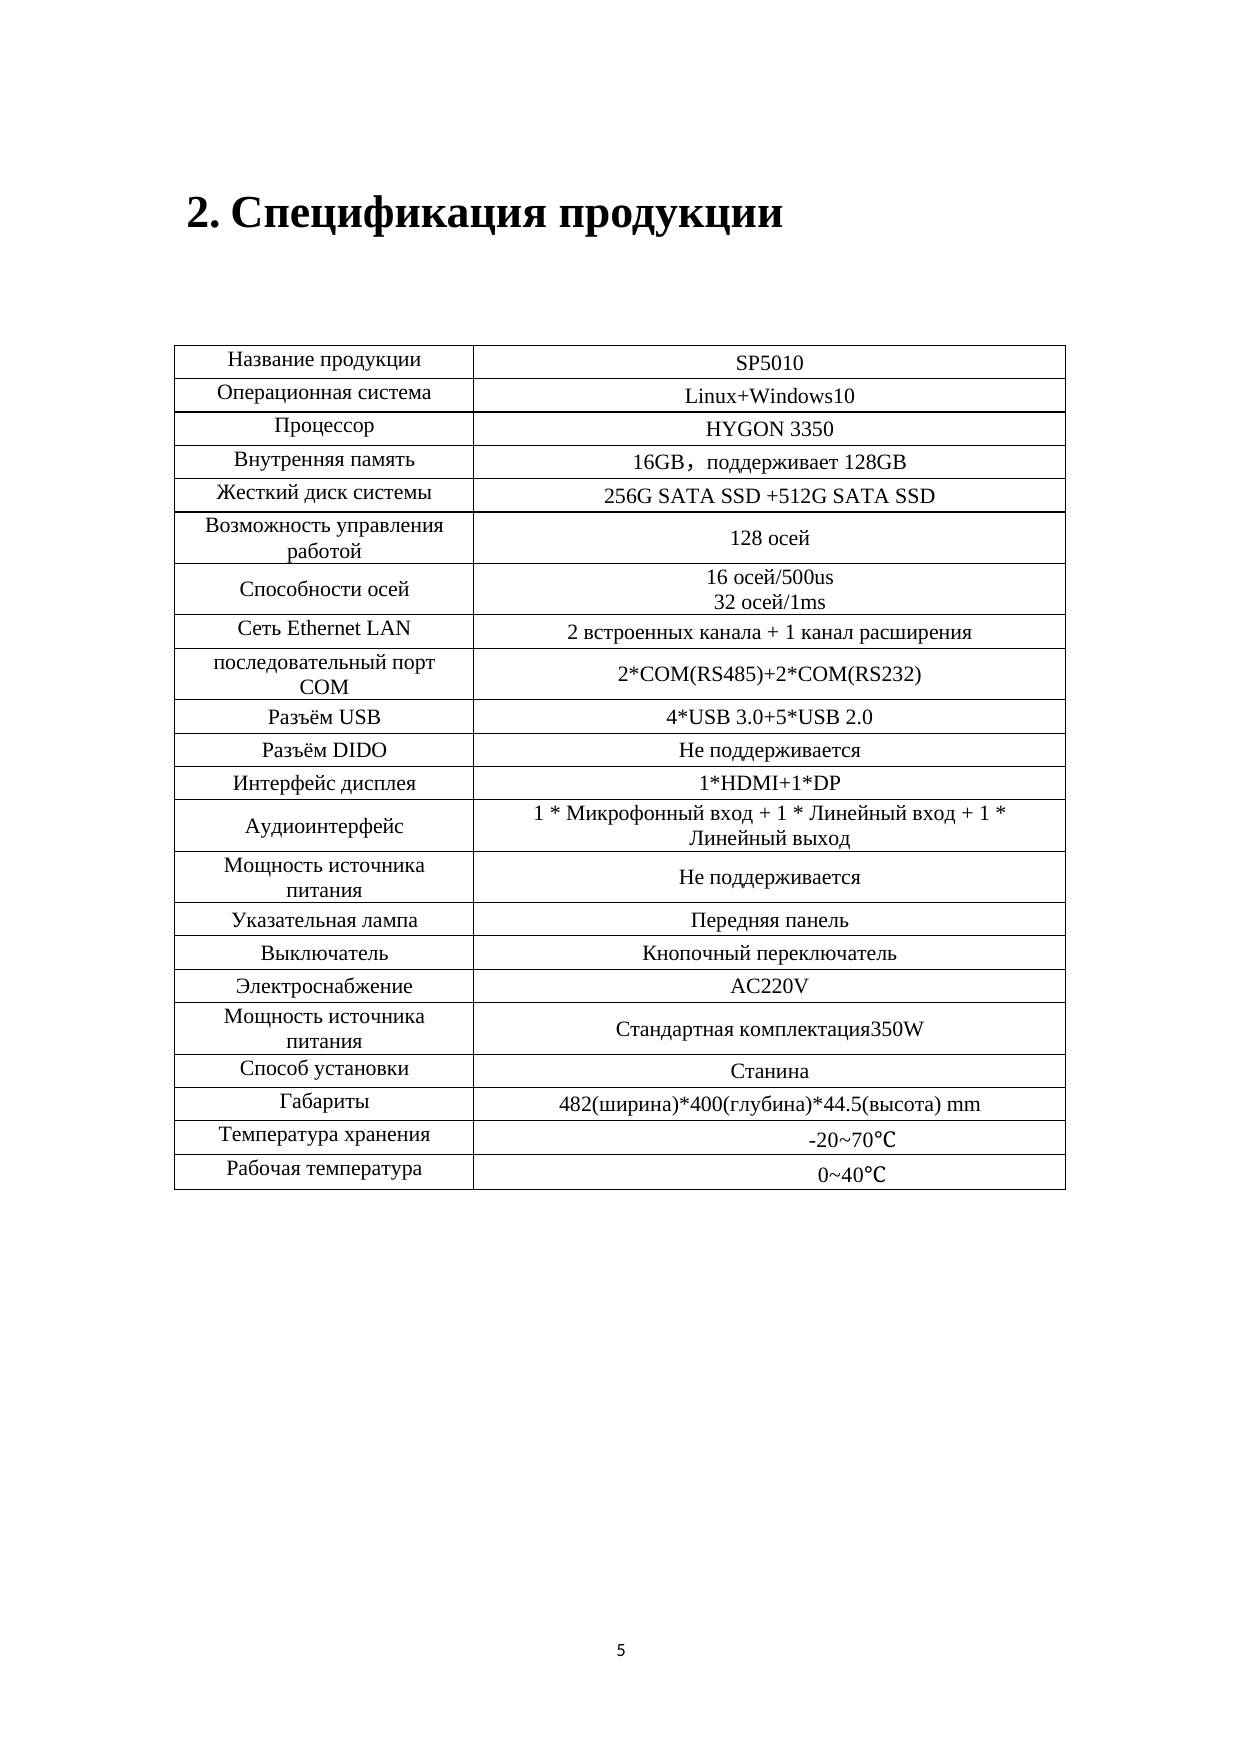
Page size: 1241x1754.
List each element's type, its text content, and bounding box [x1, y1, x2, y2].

table_cell Выключатель [175, 936, 473, 969]
table_cell Способ установки [175, 1055, 473, 1087]
table_cell Linux+Windows10 [474, 379, 1065, 411]
table_cell 1 * Микрофонный вход + 1 * Линейный вход + 1 * Линейный выход [474, 800, 1065, 851]
table_cell 2*COM(RS485)+2*COM(RS232) [474, 649, 1065, 699]
table_cell AC220V [474, 970, 1065, 1002]
table_cell Передняя панель [474, 903, 1065, 935]
table_cell 4*USB 3.0+5*USB 2.0 [474, 700, 1065, 732]
table_cell 256G SATA SSD +512G SATA SSD [474, 479, 1065, 511]
table_cell 482(ширина)*400(глубина)*44.5(высота) mm [474, 1088, 1065, 1120]
table_cell Станина [474, 1055, 1065, 1087]
table_cell Операционная система [175, 379, 473, 411]
table_cell Жесткий диск системы [175, 479, 473, 511]
table_cell Стандартная комплектация350W [474, 1003, 1065, 1053]
table_cell Сеть Ethernet LAN [175, 615, 473, 648]
table_cell Температура хранения [175, 1121, 473, 1153]
table_cell -20~70℃ [474, 1121, 1065, 1153]
table_cell Разъём USB [175, 700, 473, 732]
table_cell Способности осей [175, 564, 473, 614]
table_cell Возможность управления работой [175, 513, 473, 563]
table_header Название продукции [175, 346, 473, 378]
table_cell Габариты [175, 1088, 473, 1120]
table_header SP5010 [474, 346, 1065, 378]
table_cell Процессор [175, 413, 473, 445]
table_cell Разъём DIDO [175, 734, 473, 766]
table_cell 0~40℃ [474, 1155, 1065, 1189]
table_cell Электроснабжение [175, 970, 473, 1002]
table_cell Аудиоинтерфейс [175, 800, 473, 851]
table_cell Рабочая температура [175, 1155, 473, 1189]
table_cell Не поддерживается [474, 734, 1065, 766]
table_cell Внутренняя память [175, 446, 473, 478]
table_cell Не поддерживается [474, 852, 1065, 902]
subtitle Спецификация продукции [186, 184, 1054, 237]
table_cell 1*HDMI+1*DP [474, 767, 1065, 799]
table_cell Мощность источника питания [175, 1003, 473, 1053]
table_cell 2 встроенных канала + 1 канал расширения [474, 615, 1065, 648]
table_cell Мощность источника питания [175, 852, 473, 902]
table_cell 16GB，поддерживает 128GB [474, 446, 1065, 478]
table_cell 16 осей/500us 32 осей/1ms [474, 564, 1065, 614]
table_cell последовательный порт COM [175, 649, 473, 699]
table_cell HYGON 3350 [474, 413, 1065, 445]
table_cell Кнопочный переключатель [474, 936, 1065, 969]
table_cell Указательная лампа [175, 903, 473, 935]
table_cell 128 осей [474, 513, 1065, 563]
table_cell Интерфейс дисплея [175, 767, 473, 799]
